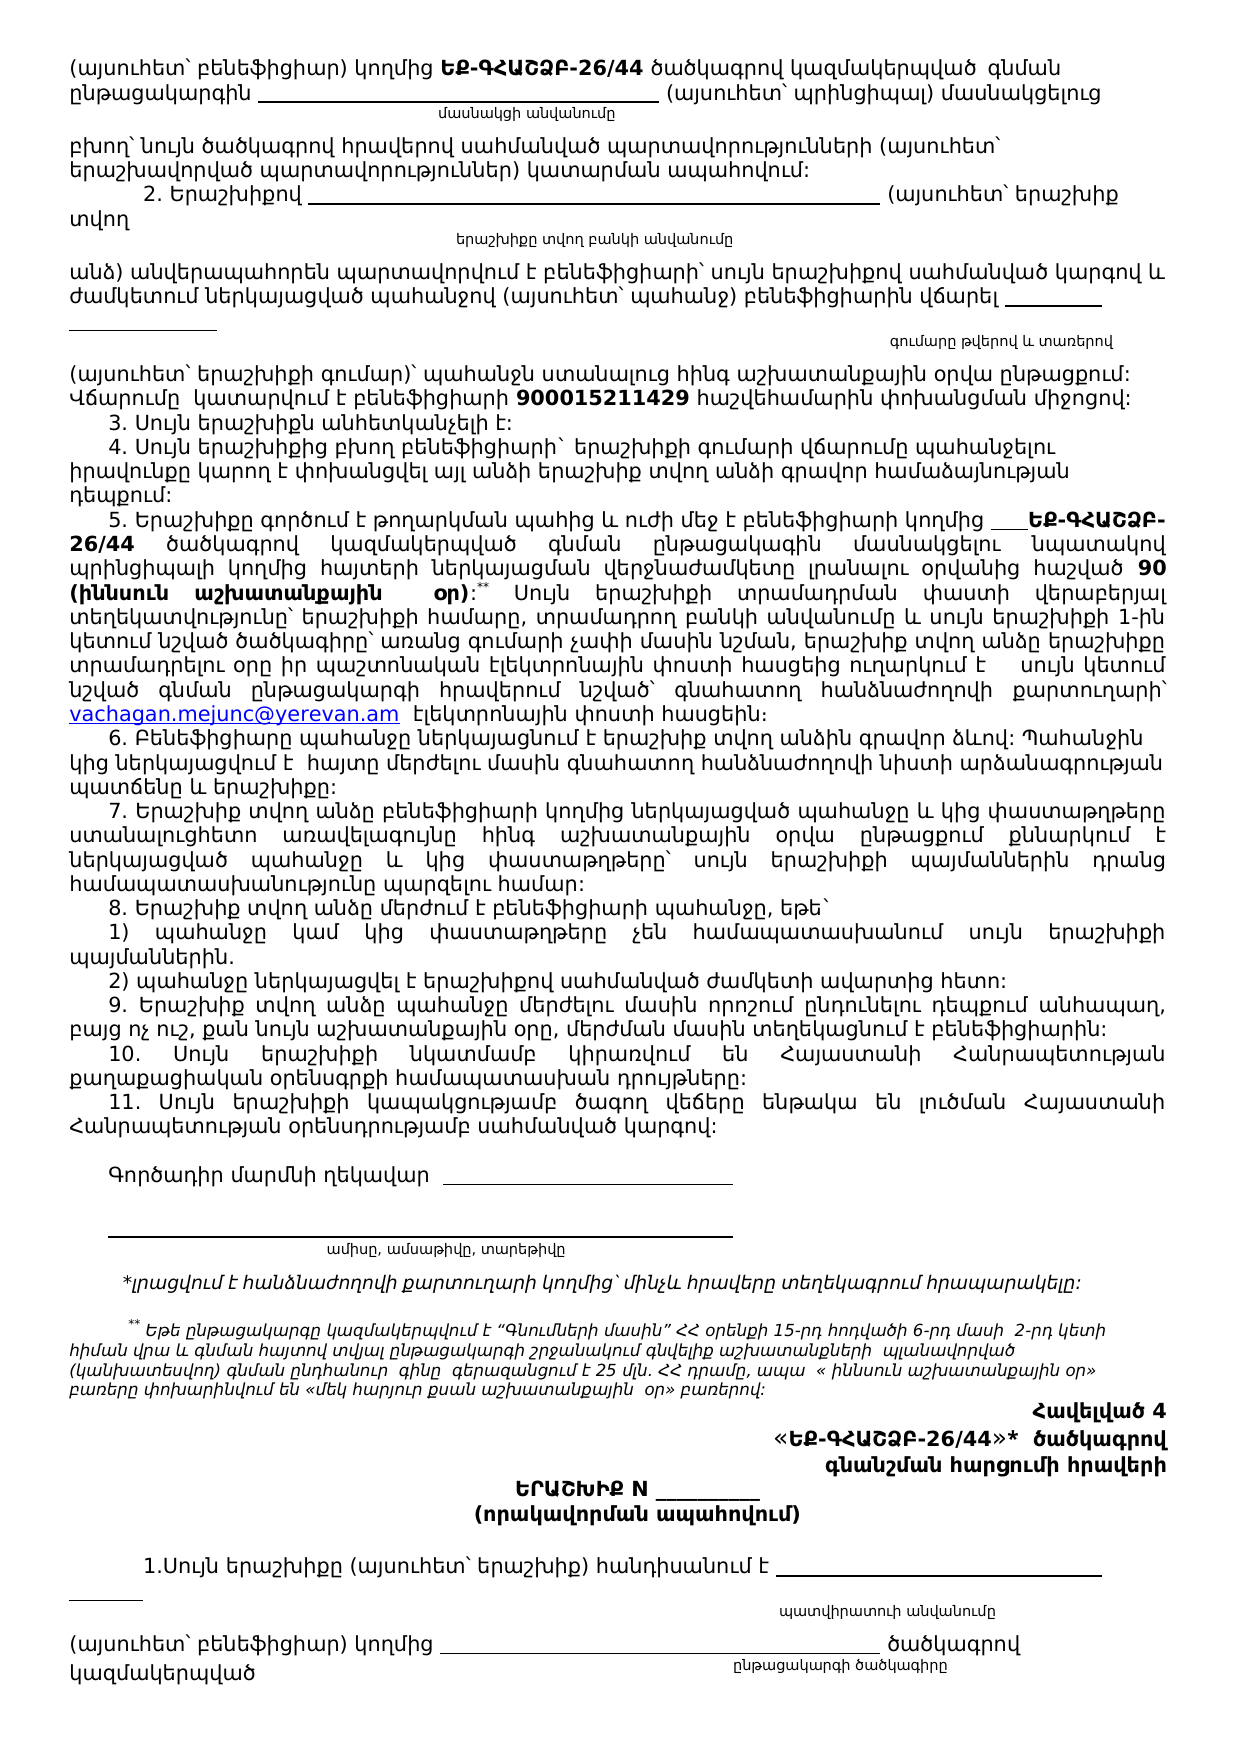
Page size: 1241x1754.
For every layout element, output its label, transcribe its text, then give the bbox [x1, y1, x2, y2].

text 7. Երաշխիք տվող անձը բենեֆիցիարի կողմից ներկայացված պահանջը և կից փաստաթղթերը ստանալուցհետո առավելագույնը հինգ աշխատանքային օրվա ընթացքում քննարկում է ներկայացված պահանջը և կից փաստաթղթերը՝ սույն երաշխիքի պայմաններին դրանց համապատասխանությունը պարզելու համար: [69, 799, 1167, 896]
text (այսուհետ՝ բենեֆիցիար) կողմից ԵՔ-ԳՀԱՇՁԲ-26/44 ծածկագրով կազմակերպված գնման ընթացակարգին (այսուհետ՝ պրինցիպալ) մասնակցելուց [69, 56, 1167, 105]
text 6. Բենեֆիցիարը պահանջը ներկայացնում է երաշխիք տվող անձին գրավոր ձևով: Պահանջին կից ներկայացվում է հայտը մերժելու մասին գնահատող հանձնաժողովի նիստի արձանագրության պատճենը և երաշխիքը: [69, 726, 1167, 799]
text 2. Երաշխիքով (այսուհետ՝ երաշխիք տվող [69, 182, 1167, 231]
text գումարը թվերով և տառերով [807, 333, 1167, 362]
text երաշխիքը տվող բանկի անվանումը [69, 231, 1167, 260]
text Գործադիր մարմնի ղեկավար [69, 1163, 1167, 1187]
text (այսուհետ՝ բենեֆիցիար) կողմից ծածկագրով կազմակերպված ընթացակարգի ծածկագիրը [69, 1632, 1167, 1686]
text 1.Սույն երաշխիքը (այսուհետ՝ երաշխիք) հանդիսանում է [69, 1554, 1167, 1603]
text ԵՐԱՇԽԻՔ N __________ [69, 1477, 1167, 1502]
text *լրացվում է հանձնաժողովի քարտուղարի կողմից` մինչև հրավերը տեղեկագրում հրապարակելը: [69, 1269, 1167, 1295]
text 11. Սույն երաշխիքի կապակցությամբ ծագող վեճերը ենթակա են լուծման Հայաստանի Հանրապետության օրենսդրությամբ սահմանված կարգով: [69, 1090, 1167, 1139]
text մասնակցի անվանումը [364, 105, 1167, 134]
text ամիսը, ամսաթիվը, տարեթիվը [69, 1240, 1167, 1269]
text 4. Սույն երաշխիքից բխող բենեֆիցիարի` երաշխիքի գումարի վճարումը պահանջելու իրավունքը կարող է փոխանցվել այլ անձի երաշխիք տվող անձի գրավոր համաձայնության դեպքում: [69, 435, 1167, 508]
text 9. Երաշխիք տվող անձը պահանջը մերժելու մասին որոշում ընդունելու դեպքում անհապաղ, բայց ոչ ուշ, քան նույն աշխատանքային օրը, մերժման մասին տեղեկացնում է բենեֆիցիարին: [69, 993, 1167, 1042]
text «ԵՔ-ԳՀԱՇՁԲ-26/44»* ծածկագրով [69, 1424, 1167, 1453]
text Հավելված 4 [69, 1399, 1167, 1424]
text 10. Սույն երաշխիքի նկատմամբ կիրառվում են Հայաստանի Հանրապետության քաղաքացիական օրենսգրքի համապատասխան դրույթները: [69, 1042, 1167, 1090]
text բխող՝ նույն ծածկագրով հրավերով սահմանված պարտավորությունների (այսուհետ՝ երաշխավորված պարտավորություններ) կատարման ապահովում: [69, 134, 1167, 182]
text 8. Երաշխիք տվող անձը մերժում է բենեֆիցիարի պահանջը, եթե` [69, 896, 1167, 920]
text գնանշման հարցումի հրավերի [69, 1453, 1167, 1477]
text 2) պահանջը ներկայացվել է երաշխիքով սահմանված ժամկետի ավարտից հետո: [69, 969, 1167, 993]
text 5. Երաշխիքը գործում է թողարկման պահից և ուժի մեջ է բենեֆիցիարի կողմից ԵՔ-ԳՀԱՇՁԲ-26/44 ծածկագրով կազմակերպված գնման ընթացակագին մասնակցելու նպատակով պրինցիպալի կողմից հայտերի ներկայացման վերջնաժամկետը լրանալու օրվանից հաշված 90 (իննսուն աշխատանքային օր):** Սույն երաշխիքի տրամադրման փաստի վերաբերյալ տեղեկատվությունը՝ երաշխիքի համարը, տրամադրող բանկի անվանումը և սույն երաշխիքի 1-ին կետում նշված ծածկագիրը՝ առանց գումարի չափի մասին նշման, երաշխիք տվող անձը երաշխիքը տրամադրելու օրը իր պաշտոնական էլեկտրոնային փոստի հասցեից ուղարկում է սույն կետում նշված գնման ընթացակարգի հրավերում նշված՝ գնահատող հանձնաժողովի քարտուղարի՝ vachagan.mejunc@yerevan.am էլեկտրոնային փոստի հասցեին։ [69, 508, 1167, 726]
text անձ) անվերապահորեն պարտավորվում է բենեֆիցիարի՝ սույն երաշխիքով սահմանված կարգով և ժամկետում ներկայացված պահանջով (այսուհետ՝ պահանջ) բենեֆիցիարին վճարել [69, 260, 1167, 333]
text (որակավորման ապահովում) [69, 1502, 1167, 1526]
text պատվիրատուի անվանումը [659, 1603, 1167, 1632]
text ** Եթե ընթացակարգը կազմակերպվում է “Գնումների մասին” ՀՀ օրենքի 15-րդ հոդվածի 6-րդ մասի 2-րդ կետի հիման վրա և գնման հայտով տվյալ ընթացակարգի շրջանակում գնվելիք աշխատանքների պլանավորված (կանխատեսվող) գնման ընդհանուր գինը գերազանցում է 25 մլն. ՀՀ դրամը, ապա « իննսուն աշխատանքային օր» բառերը փոխարինվում են «մեկ հարյուր քսան աշխատանքային օր» բառերով: [69, 1317, 1167, 1399]
text 3. Սույն երաշխիքն անհետկանչելի է: [69, 411, 1167, 435]
text (այսուհետ՝ երաշխիքի գումար)՝ պահանջն ստանալուց հինգ աշխատանքային օրվա ընթացքում: Վճարումը կատարվում է բենեֆիցիարի 900015211429 հաշվեհամարին փոխանցման միջոցով: [69, 362, 1167, 411]
text 1) պահանջը կամ կից փաստաթղթերը չեն համապատասխանում սույն երաշխիքի պայմաններին. [69, 920, 1167, 969]
